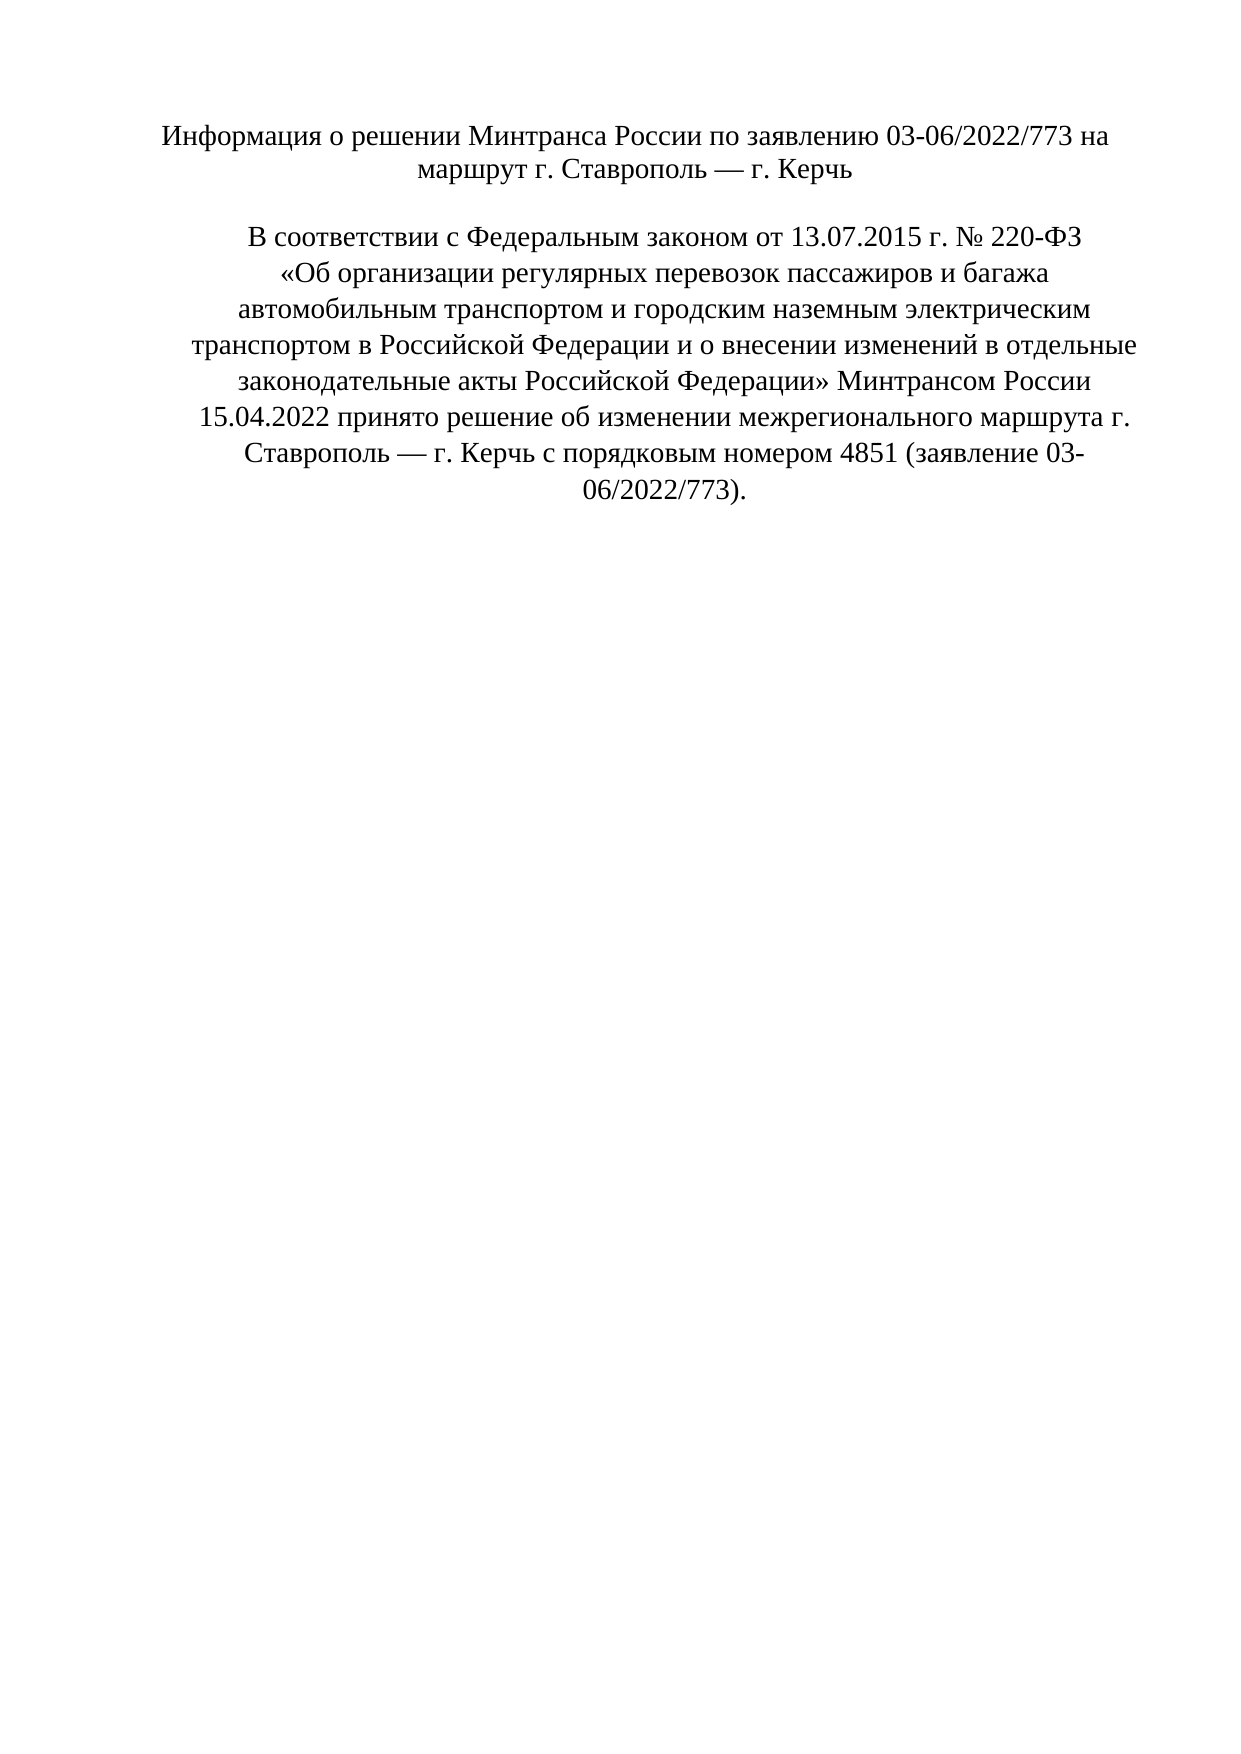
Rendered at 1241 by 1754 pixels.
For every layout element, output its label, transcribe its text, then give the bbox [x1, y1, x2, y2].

text Информация о решении Минтранса России по заявлению 03-06/2022/773 на маршрут г. Ставрополь — г. Керчь [118, 118, 1152, 185]
text В соответствии с Федеральным законом от 13.07.2015 г. № 220-ФЗ «Об организации регулярных перевозок пассажиров и багажа автомобильным транспортом и городским наземным электрическим транспортом в Российской Федерации и о внесении изменений в отдельные законодательные акты Российской Федерации» Минтрансом России 15.04.2022 принято решение об изменении межрегионального маршрута г. Ставрополь — г. Керчь с порядковым номером 4851 (заявление 03-06/2022/773). [177, 219, 1152, 505]
